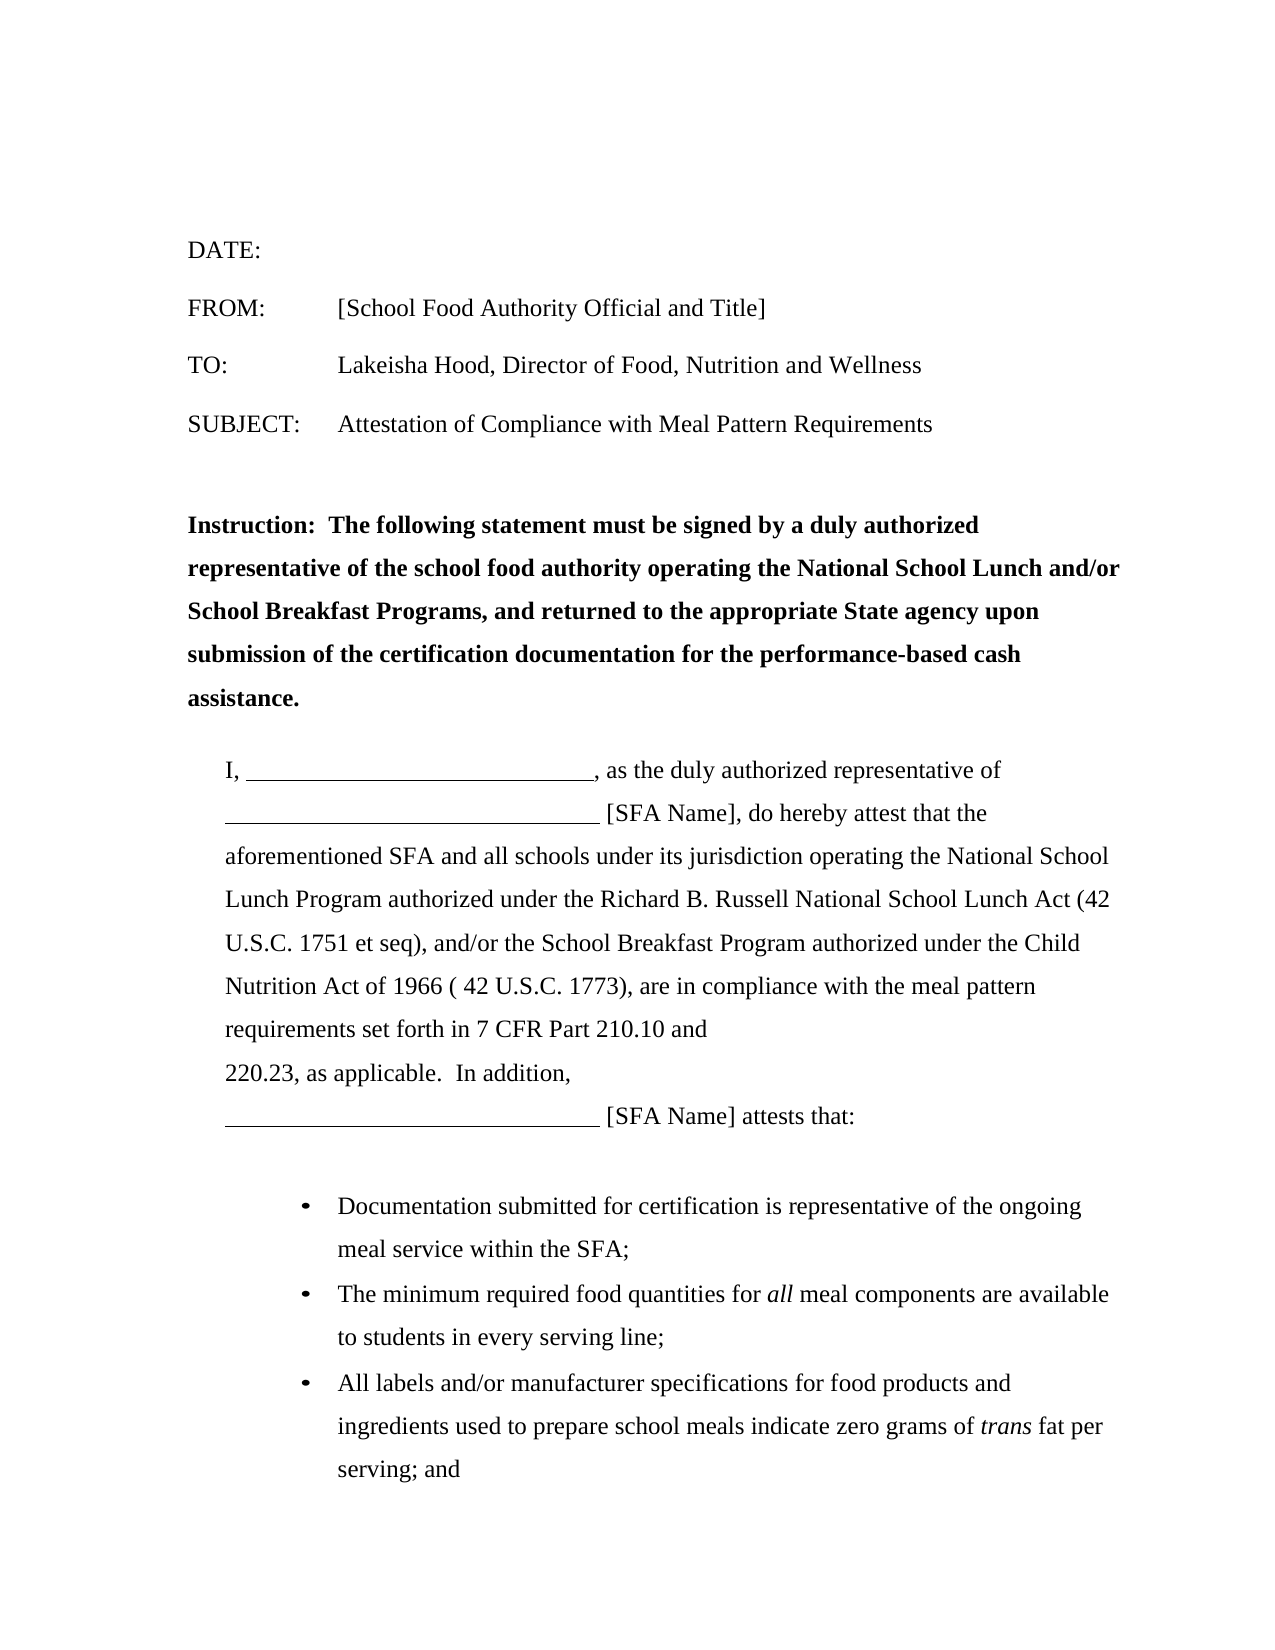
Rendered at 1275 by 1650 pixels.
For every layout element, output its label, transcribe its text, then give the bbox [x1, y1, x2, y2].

text U.S.C. 1751 et seq), and/or the School Breakfast Program authorized under the Child Nutrition Act of 1966 ( 42 U.S.C. 1773), are in compliance with the meal pattern requirements set forth in 7 CFR Part 210.10 and [225, 928, 1115, 1043]
text FROM: [School Food Authority Official and Title] [187, 293, 936, 322]
text 220.23, as applicable. In addition, [225, 1058, 1129, 1086]
text DATE: [187, 235, 1129, 264]
text • The minimum required food quantities for all meal components are available to students in every serving line; [300, 1279, 1113, 1351]
text I, , as the duly authorized representative of [225, 755, 1129, 783]
text Instruction: The following statement must be signed by a duly authorized representative of the school food authority operating the National School Lunch and/or School Breakfast Programs, and returned to the appropriate State agency upon submission of the certification documentation for the performance-based cash assistance. [187, 510, 1123, 711]
text SUBJECT: Attestation of Compliance with Meal Pattern Requirements [187, 409, 1129, 438]
text • Documentation submitted for certification is representative of the ongoing meal service within the SFA; [300, 1191, 1113, 1263]
text TO: Lakeisha Hood, Director of Food, Nutrition and Wellness [187, 350, 936, 379]
text • All labels and/or manufacturer specifications for food products and ingredients used to prepare school meals indicate zero grams of trans fat per serving; and [300, 1368, 1108, 1483]
text [SFA Name] attests that: [225, 1101, 1129, 1129]
text [SFA Name], do hereby attest that the aforementioned SFA and all schools under its jurisdiction operating the National School Lunch Program authorized under the Richard B. Russell National School Lunch Act (42 [225, 798, 1114, 913]
